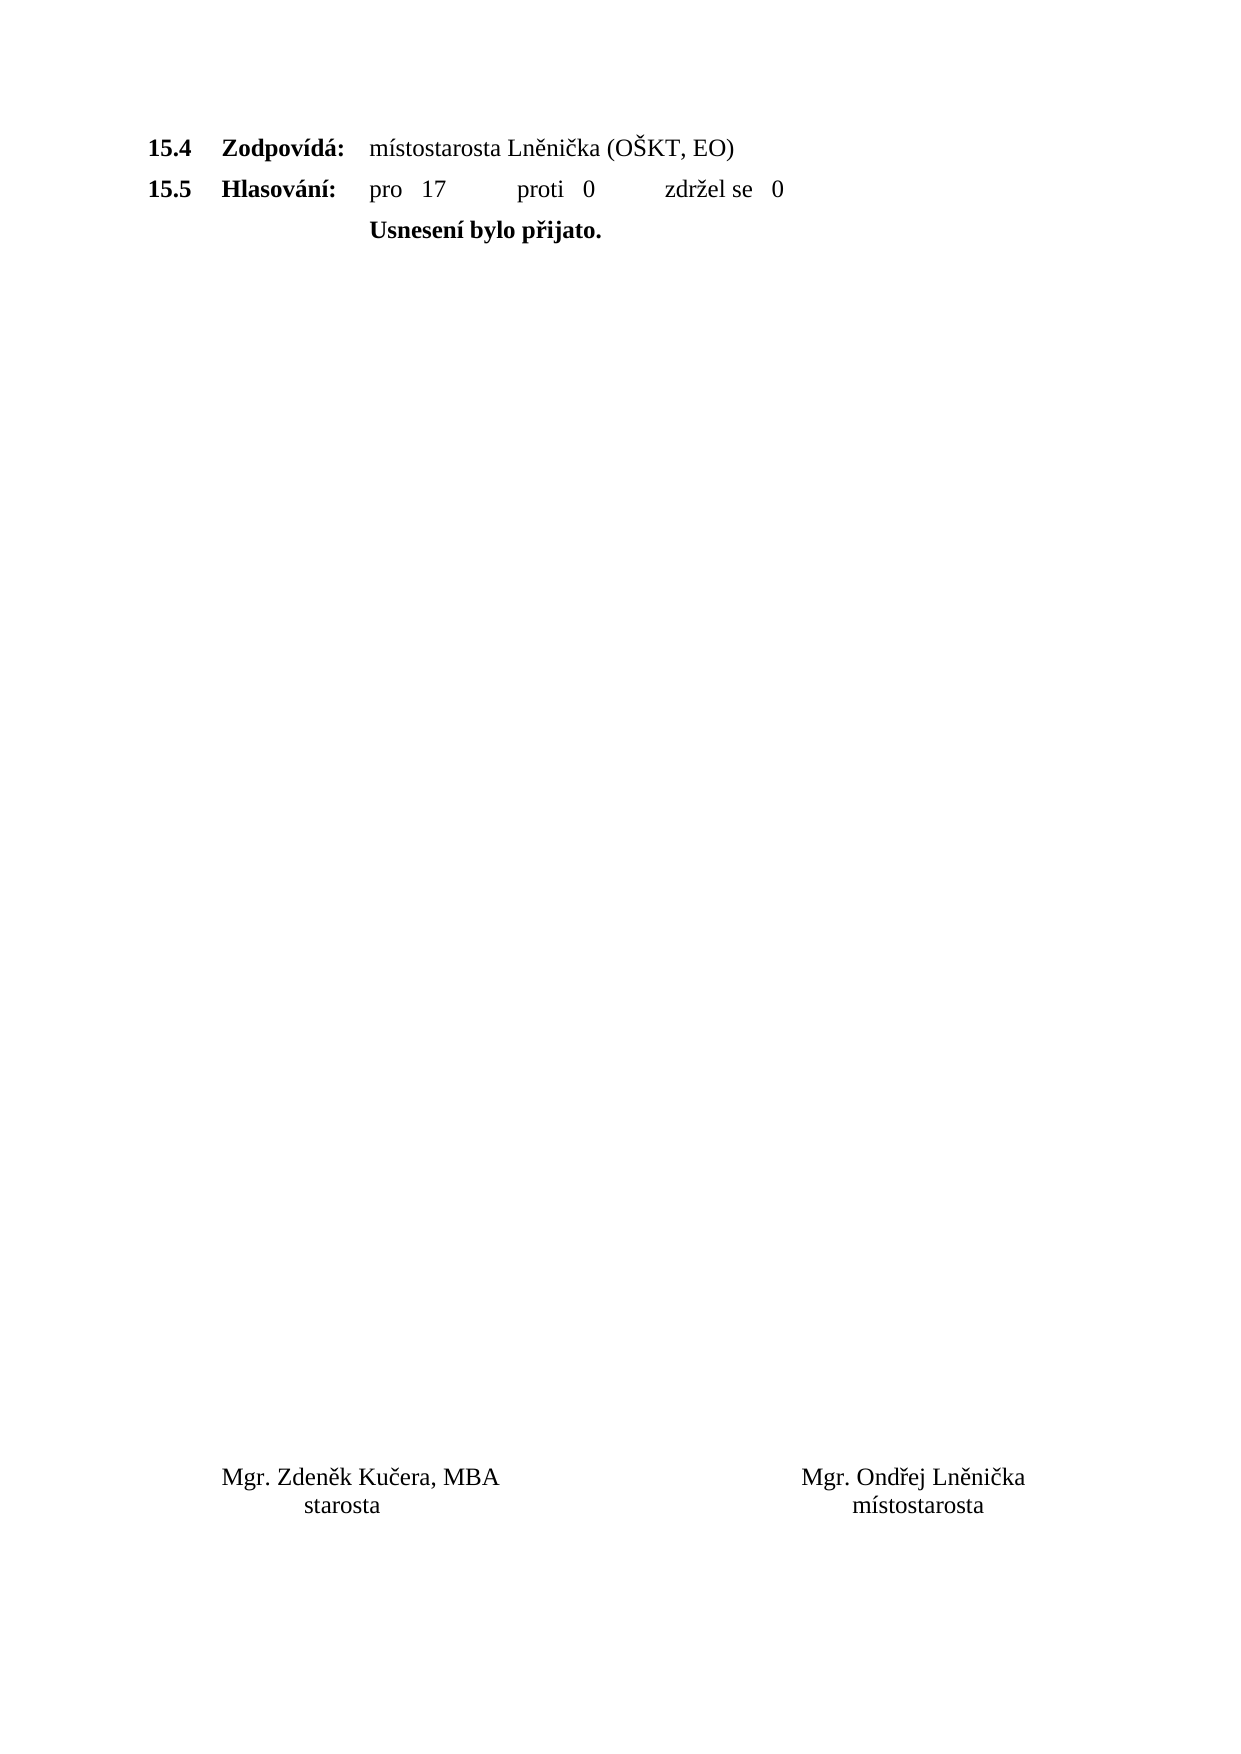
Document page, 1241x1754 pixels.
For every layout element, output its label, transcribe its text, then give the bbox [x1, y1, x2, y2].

text starosta místostarosta [148, 1490, 1093, 1519]
text Usnesení bylo přijato. [369, 215, 1093, 244]
text 15.4 Zodpovídá: místostarosta Lněnička (OŠKT, EO) [148, 133, 1093, 162]
text 15.5 Hlasování: pro 17 proti 0 zdržel se 0 [148, 174, 1093, 203]
text Mgr. Zdeněk Kučera, MBA Mgr. Ondřej Lněnička [148, 1462, 1093, 1490]
